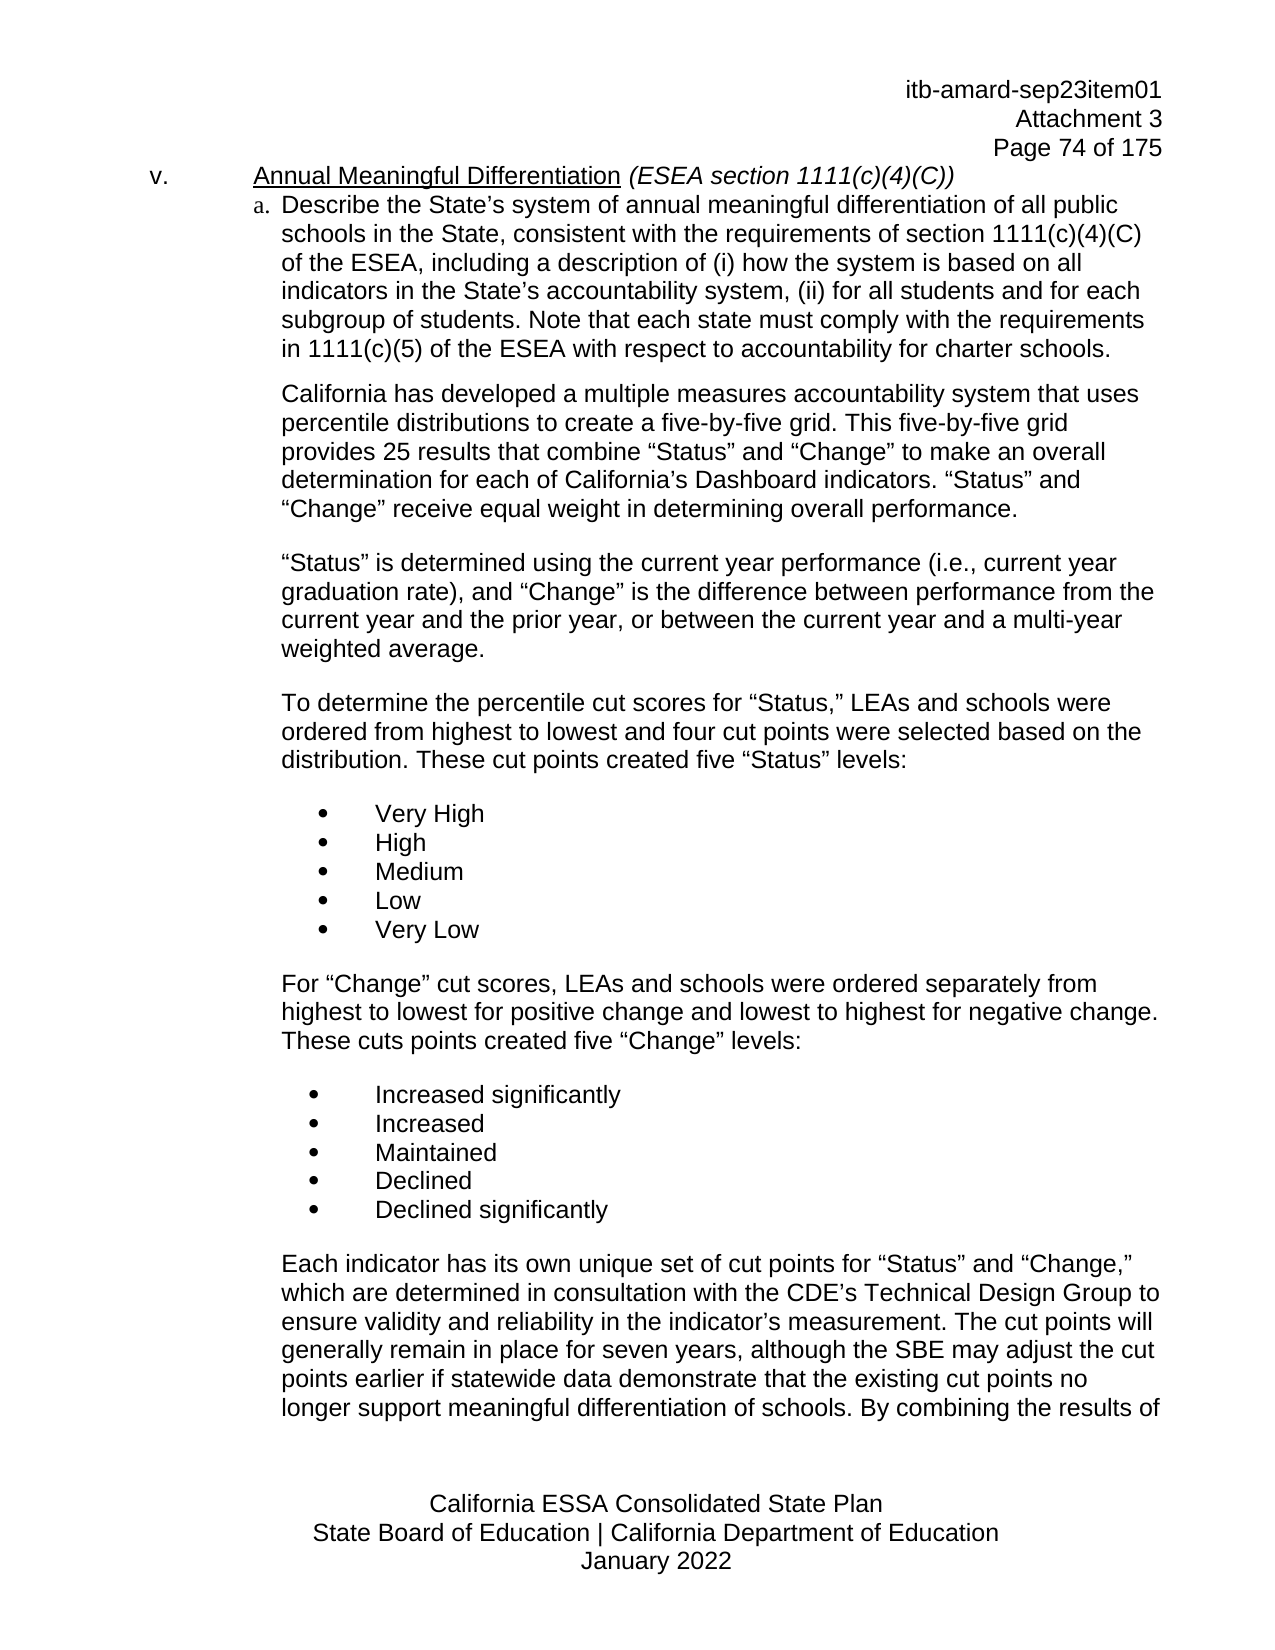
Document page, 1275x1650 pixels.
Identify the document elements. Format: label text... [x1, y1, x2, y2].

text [281, 1249, 1162, 1422]
list Declined [223, 1166, 1162, 1195]
list Increased significantly [223, 1080, 1162, 1109]
list Describe the State’s system of annual meaningful differentiation of all public schools in the State, consistent with the requirements of section 1111(c)(4)(C) of the ESEA, including a description of (i) how the system is based on all indicators in the State’s accountability system, (ii) for all students and for each subgroup of students. Note that each state must comply with the requirements in 1111(c)(5) of the ESEA with respect to accountability for charter schools. [253, 190, 1162, 363]
list Annual Meaningful Differentiation (ESEA section 1111(c)(4)(C)) [169, 161, 1162, 190]
list Maintained [223, 1137, 1162, 1166]
list Increased [223, 1109, 1162, 1137]
list Medium [186, 857, 1162, 886]
list Very High [186, 799, 1162, 828]
text To determine the percentile cut scores for “Status,” LEAs and schools were ordered from highest to lowest and four cut points were selected based on the distribution. These cut points created five “Status” levels: [281, 688, 1162, 774]
list High [186, 828, 1162, 857]
text For “Change” cut scores, LEAs and schools were ordered separately from highest to lowest for positive change and lowest to highest for negative change. These cuts points created five “Change” levels: [281, 968, 1162, 1055]
text “Status” is determined using the current year performance (i.e., current year graduation rate), and “Change” is the difference between performance from the current year and the prior year, or between the current year and a multi-year weighted average. [281, 548, 1162, 663]
list Declined significantly [223, 1195, 1162, 1224]
text California has developed a multiple measures accountability system that uses percentile distributions to create a five-by-five grid. This five-by-five grid provides 25 results that combine “Status” and “Change” to make an overall determination for each of California’s Dashboard indicators. “Status” and “Change” receive equal weight in determining overall performance. [281, 379, 1162, 523]
list Very Low [186, 915, 1162, 943]
list Low [186, 886, 1162, 915]
